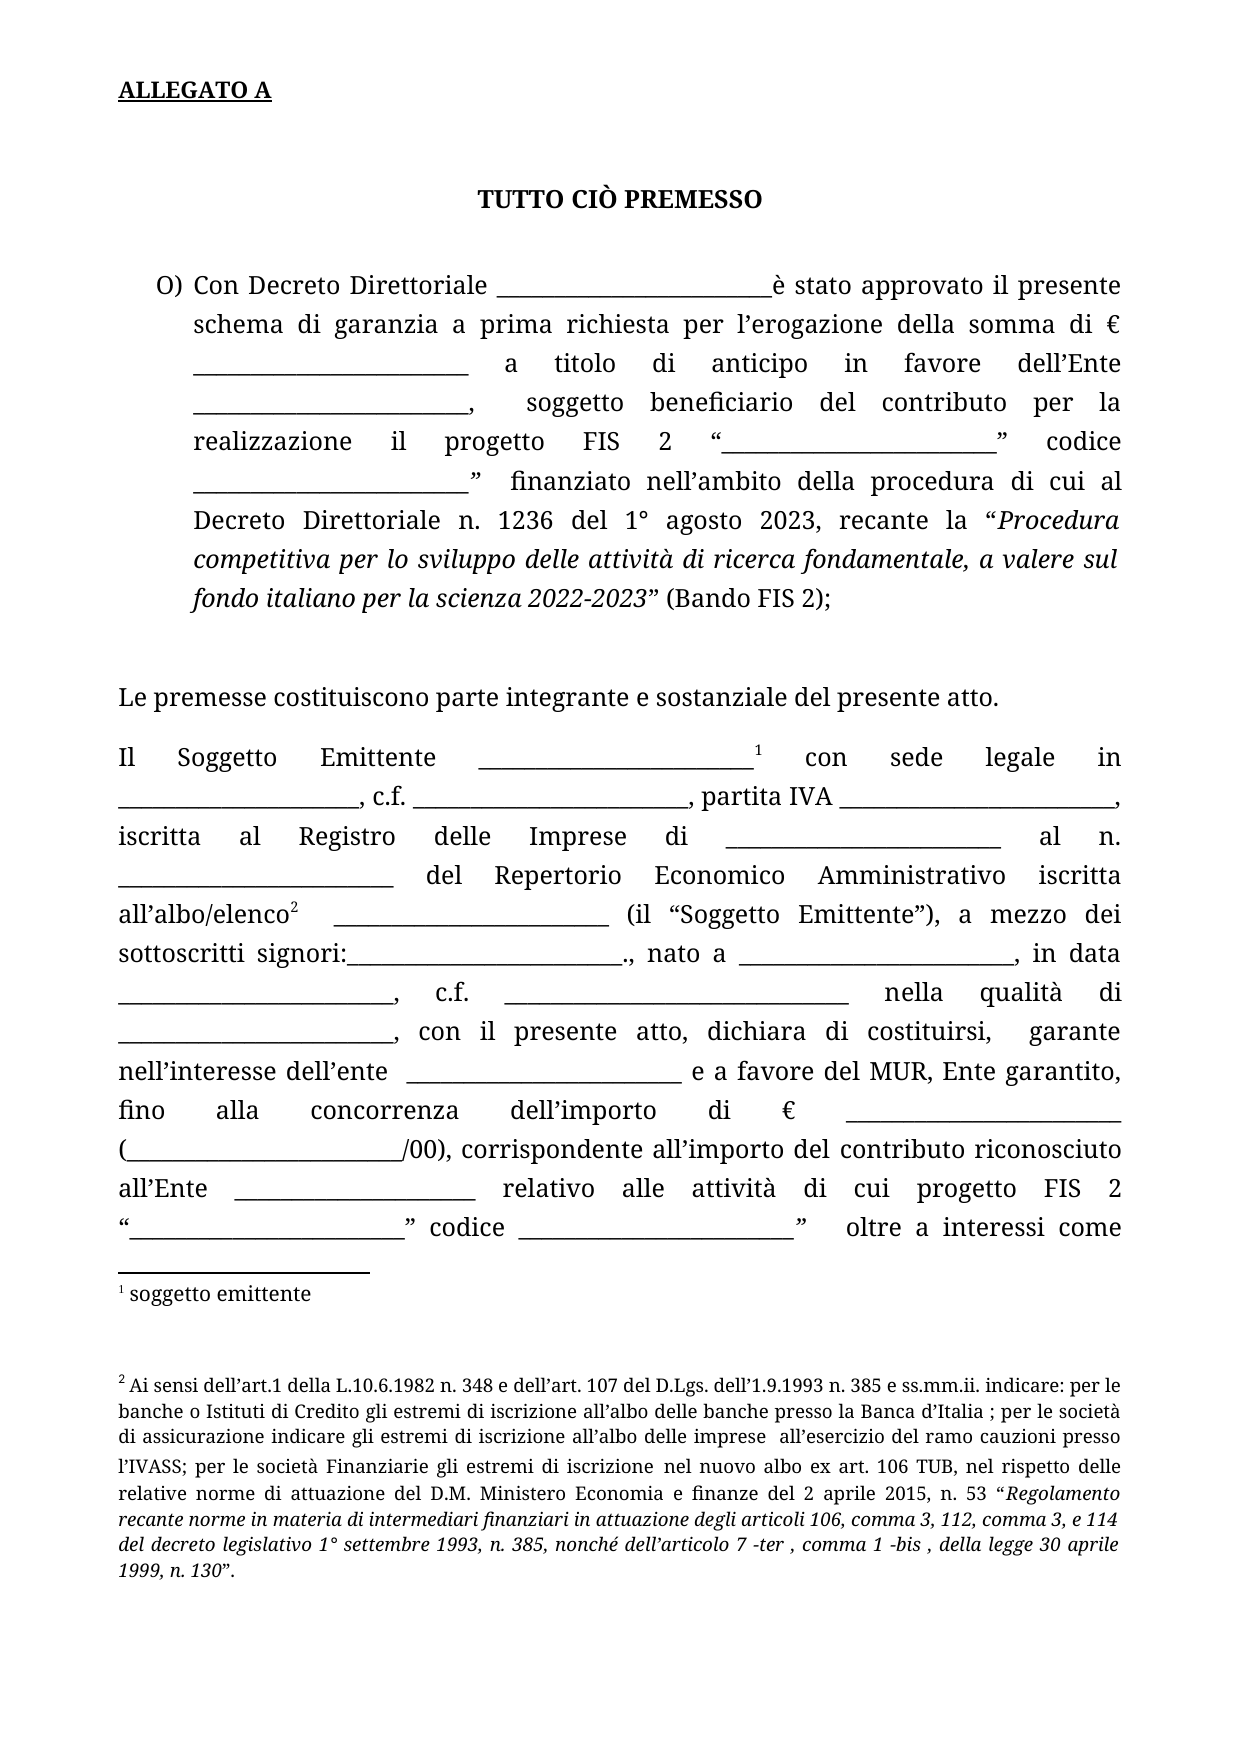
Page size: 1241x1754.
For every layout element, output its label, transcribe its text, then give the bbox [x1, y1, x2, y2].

text Le premesse costituiscono parte integrante e sostanziale del presente atto. [118, 680, 1122, 714]
list Con Decreto Direttoriale ________________________è stato approvato il presente schema di garanzia a prima richiesta per l’erogazione della somma di € ________________________ a titolo di anticipo in favore dell’Ente ________________________, soggetto beneficiario del contributo per la realizzazione il progetto FIS 2 “________________________” codice ________________________” finanziato nell’ambito della procedura di cui al Decreto Direttoriale n. 1236 del 1° agosto 2023, recante la “Procedura competitiva per lo sviluppo delle attività di ricerca fondamentale, a valere sul fondo italiano per la scienza 2022-2023” (Bando FIS 2); [156, 267, 1122, 615]
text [118, 740, 1122, 1244]
subtitle TUTTO CIÒ PREMESSO [118, 182, 1122, 216]
